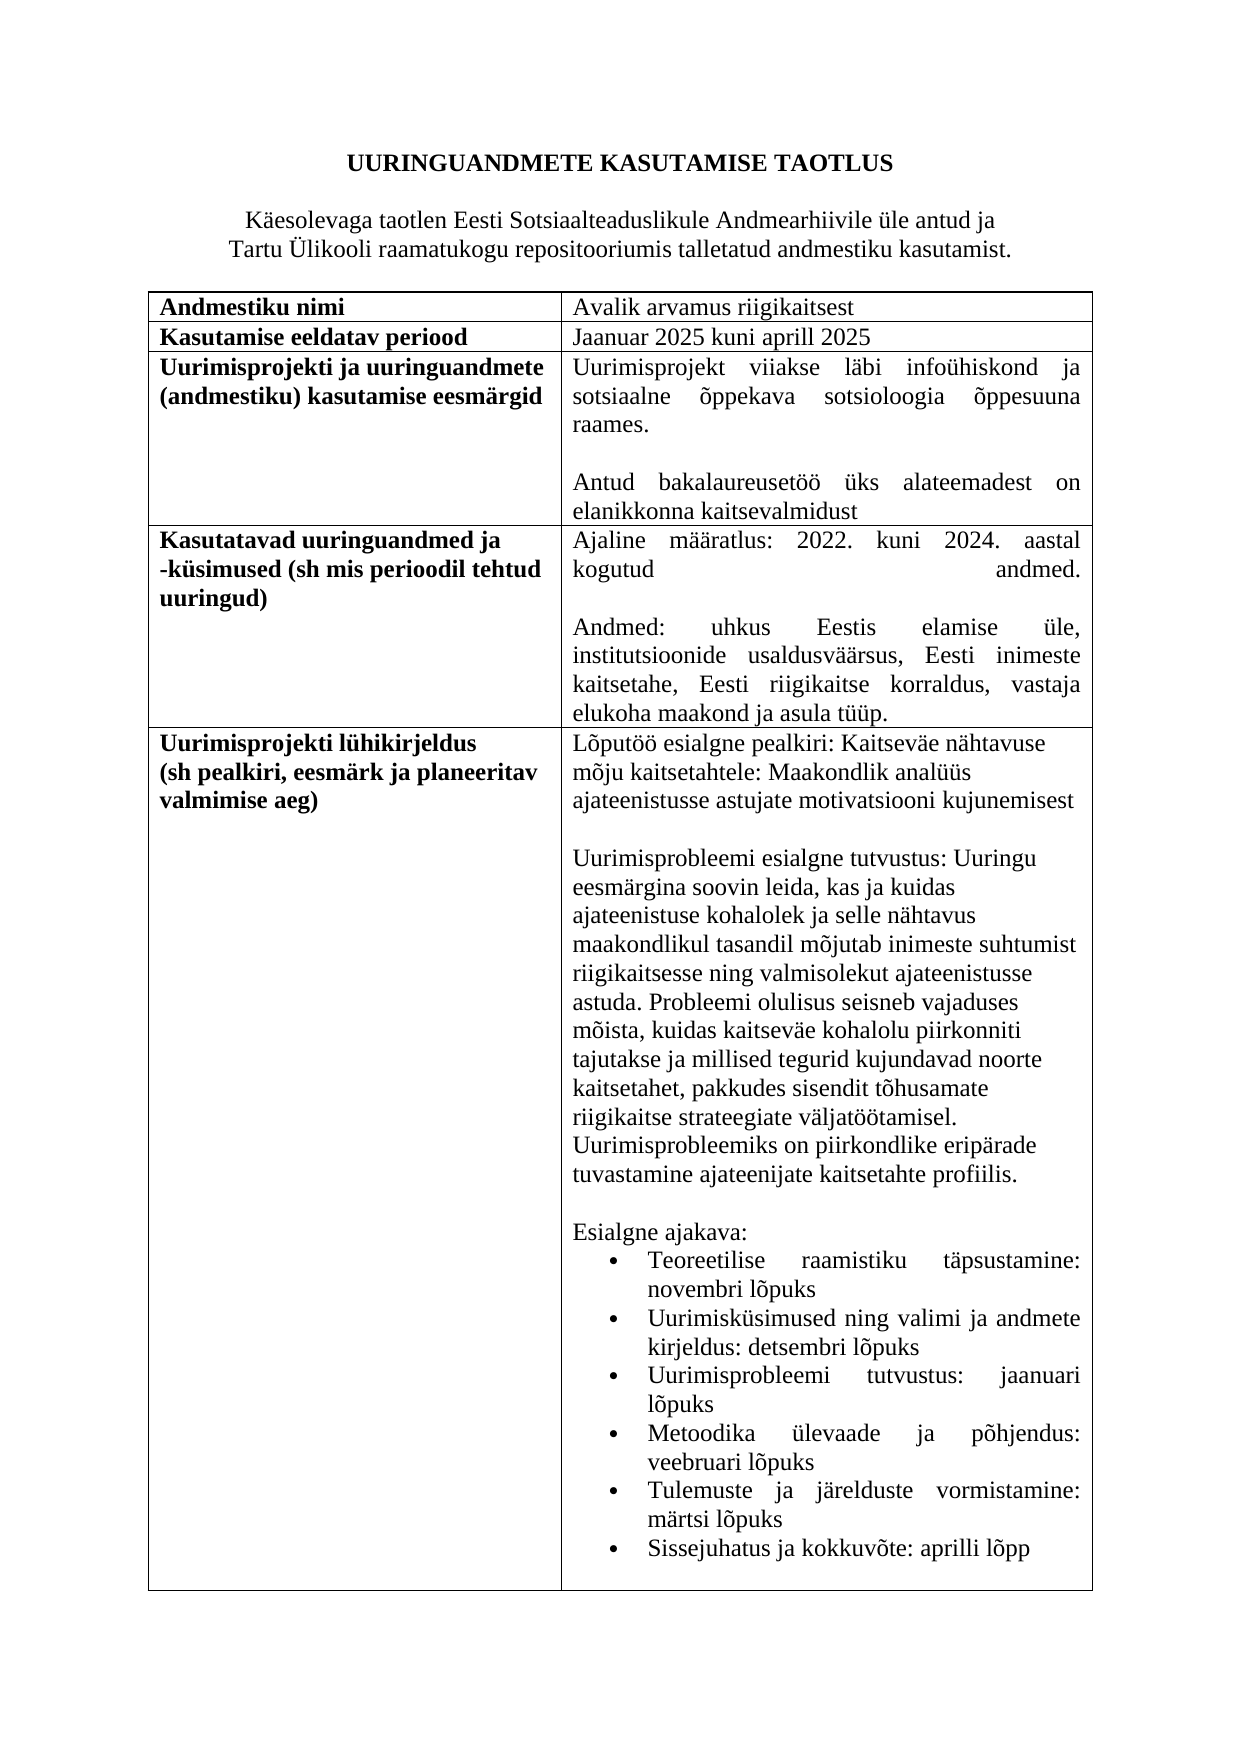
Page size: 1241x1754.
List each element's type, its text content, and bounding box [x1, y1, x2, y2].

table_cell Kasutamise eeldatav periood [149, 322, 561, 351]
table_cell Kasutatavad uuringuandmed ja -küsimused (sh mis perioodil tehtud uuringud) [149, 526, 561, 727]
table_header Andmestiku nimi [149, 293, 561, 321]
table_cell Uurimisprojekti lühikirjeldus (sh pealkiri, eesmärk ja planeeritav valmimise aeg) [149, 728, 561, 1590]
table_header Avalik arvamus riigikaitsest [562, 293, 1092, 321]
text Käesolevaga taotlen Eesti Sotsiaalteaduslikule Andmearhiivile üle antud ja [148, 205, 1093, 234]
table_cell Lõputöö esialgne pealkiri: Kaitseväe nähtavuse mõju kaitsetahtele: Maakondlik analüüs ajateenistusse astujate motivatsiooni kujunemisest Uurimisprobleemi esialgne tutvustus: Uuringu eesmärgina soovin leida, kas ja kuidas ajateenistuse kohalolek ja selle nähtavus maakondlikul tasandil mõjutab inimeste suhtumist riigikaitsesse ning valmisolekut ajateenistusse astuda. Probleemi olulisus seisneb vajaduses mõista, kuidas kaitseväe kohalolu piirkonniti tajutakse ja millised tegurid kujundavad noorte kaitsetahet, pakkudes sisendit tõhusamate riigikaitse strateegiate väljatöötamisel. Uurimisprobleemiks on piirkondlike eripärade tuvastamine ajateenijate kaitsetahte profiilis. Esialgne ajakava: Teoreetilise raamistiku täpsustamine: novembri lõpuks Uurimisküsimused ning valimi ja andmete kirjeldus: detsembri lõpuks Uurimisprobleemi tutvustus: jaanuari lõpuks Metoodika ülevaade ja põhjendus: veebruari lõpuks Tulemuste ja järelduste vormistamine: märtsi lõpuks Sissejuhatus ja kokkuvõte: aprilli lõpp [562, 728, 1092, 1590]
table_cell Uurimisprojekt viiakse läbi infoühiskond ja sotsiaalne õppekava sotsioloogia õppesuuna raames. Antud bakalaureusetöö üks alateemadest on elanikkonna kaitsevalmidust [562, 352, 1092, 524]
table_cell Jaanuar 2025 kuni aprill 2025 [562, 322, 1092, 351]
text Tartu Ülikooli raamatukogu repositooriumis talletatud andmestiku kasutamist. [148, 234, 1093, 263]
text UURINGUANDMETE KASUTAMISE TAOTLUS [148, 148, 1093, 176]
table_cell Uurimisprojekti ja uuringuandmete (andmestiku) kasutamise eesmärgid [149, 352, 561, 524]
table_cell Ajaline määratlus: 2022. kuni 2024. aastal kogutud andmed. Andmed: uhkus Eestis elamise üle, institutsioonide usaldusväärsus, Eesti inimeste kaitsetahe, Eesti riigikaitse korraldus, vastaja elukoha maakond ja asula tüüp. [562, 526, 1092, 727]
